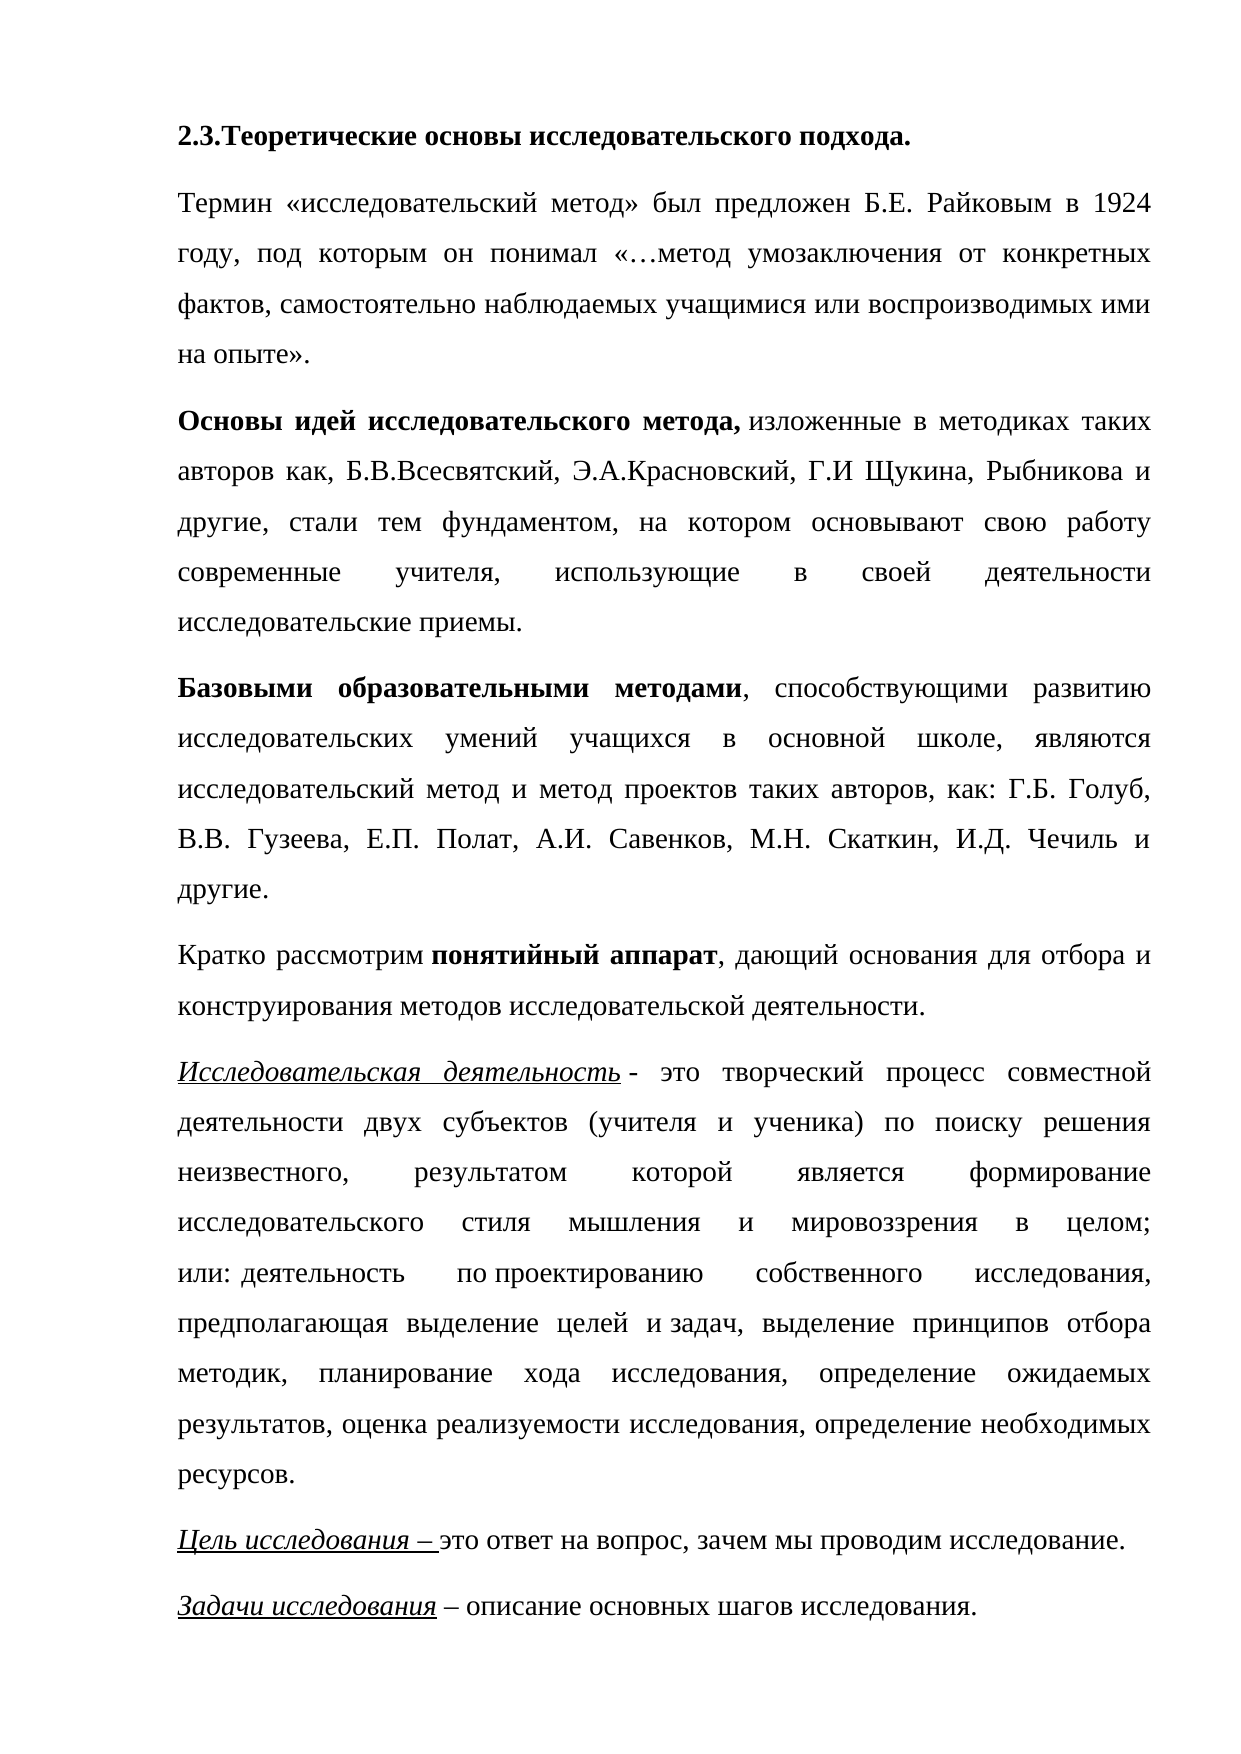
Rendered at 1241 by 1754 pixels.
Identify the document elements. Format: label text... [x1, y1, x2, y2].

text Цель исследования – это ответ на вопрос, зачем мы проводим исследование. [177, 1522, 1152, 1556]
text Базовыми образовательными методами, способствующими развитию исследовательских умений учащихся в основной школе, являются исследовательский метод и метод проектов таких авторов, как: Г.Б. Голуб, В.В. Гузеева, Е.П. Полат, А.И. Савенков, М.Н. Скаткин, И.Д. Чечиль и другие. [177, 670, 1152, 905]
text Задачи исследования – описание основных шагов исследования. [177, 1588, 1152, 1622]
text Основы идей исследовательского метода, изложенные в методиках таких авторов как, Б.В.Всесвятский, Э.А.Красновский, Г.И Щукина, Рыбникова и другие, стали тем фундаментом, на котором основывают свою работу современные учителя, использующие в своей деятельности исследовательские приемы. [177, 403, 1152, 638]
text Кратко рассмотрим понятийный аппарат, дающий основания для отбора и конструирования методов исследовательской деятельности. [177, 937, 1152, 1021]
text Исследовательская деятельность - это творческий процесс совместной деятельности двух субъектов (учителя и ученика) по поиску решения неизвестного, результатом которой является формирование исследовательского стиля мышления и мировоззрения в целом; или: деятельность по проектированию собственного исследования, предполагающая выделение целей и задач, выделение принципов отбора методик, планирование хода исследования, определение ожидаемых результатов, оценка реализуемости исследования, определение необходимых ресурсов. [177, 1054, 1152, 1490]
text Термин «исследовательский метод» был предложен Б.Е. Райковым в 1924 году, под которым он понимал «…метод умозаключения от конкретных фактов, самостоятельно наблюдаемых учащимися или воспроизводимых ими на опыте». [177, 185, 1152, 369]
text 2.3.Теоретические основы исследовательского подхода. [177, 118, 1152, 152]
